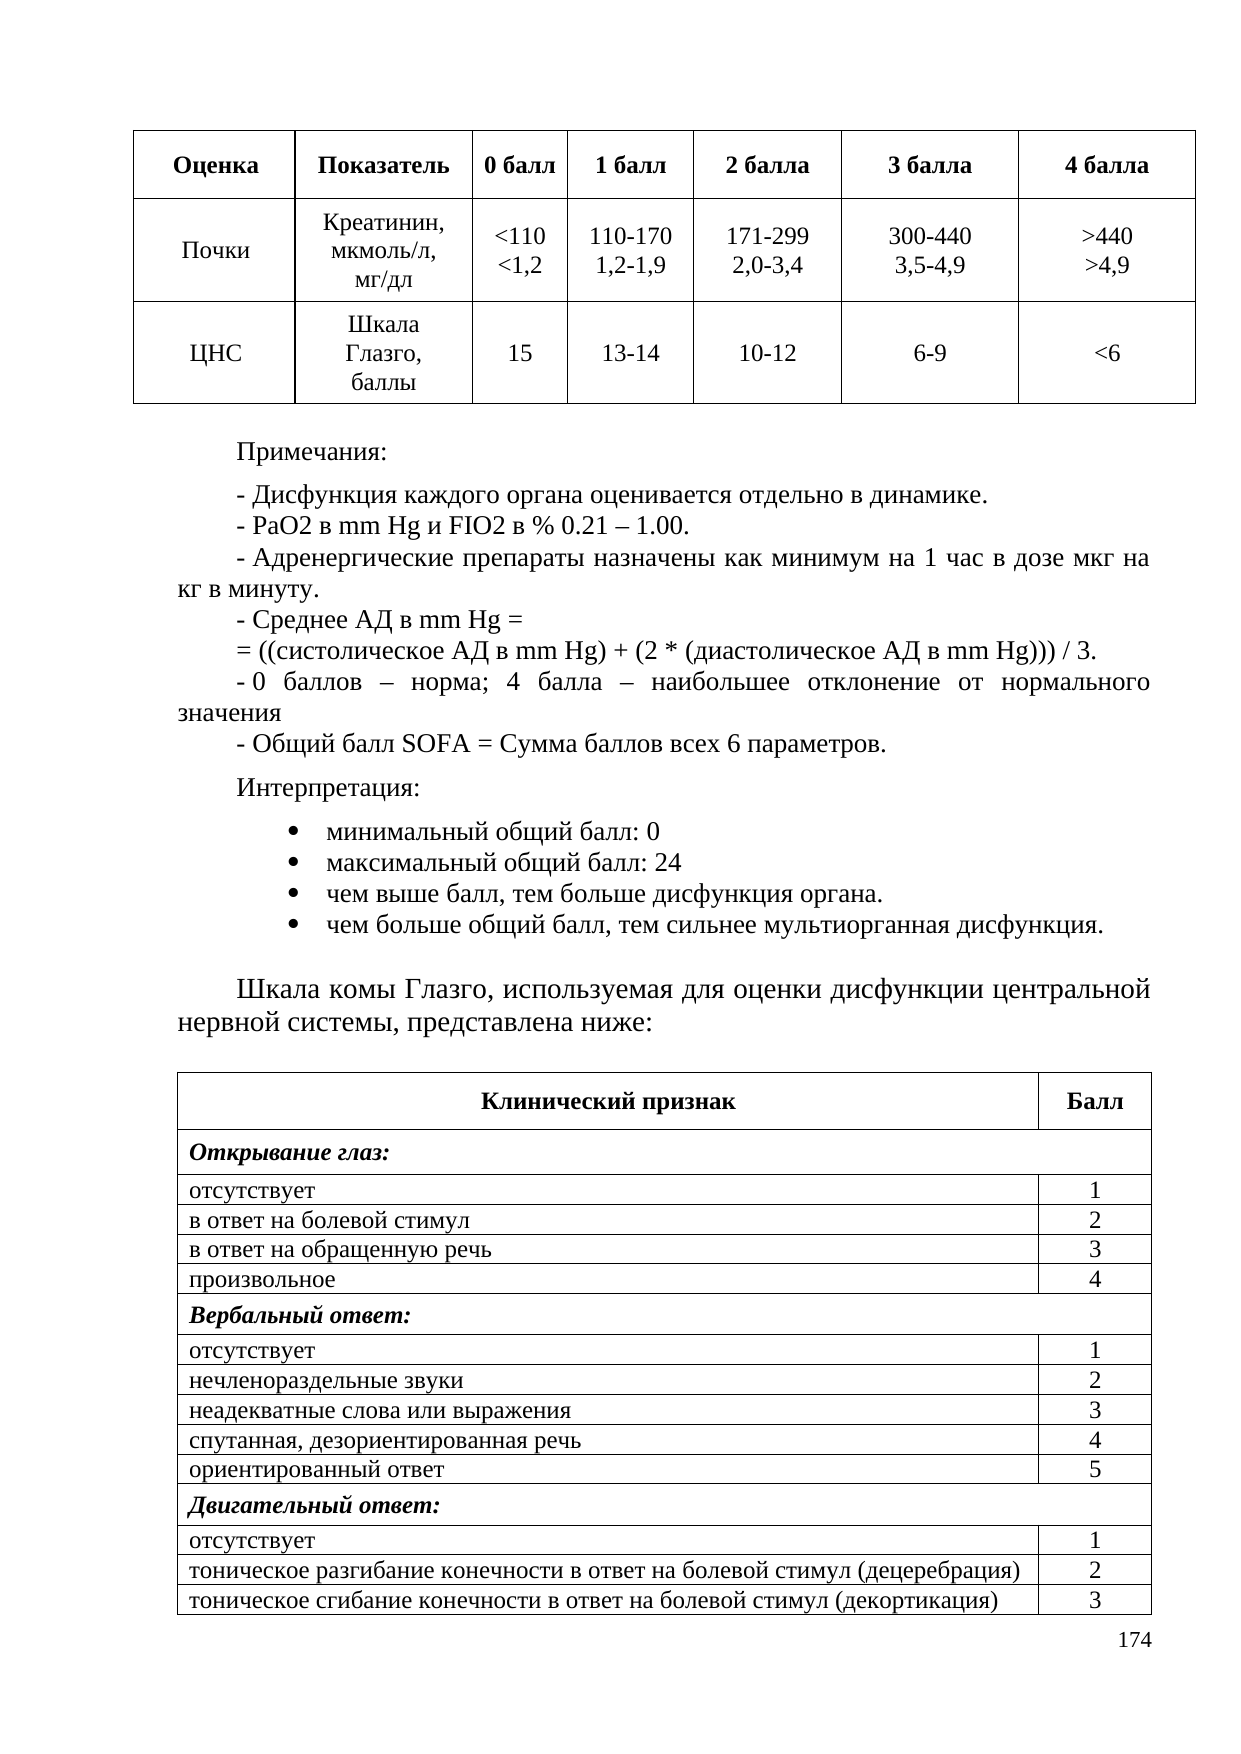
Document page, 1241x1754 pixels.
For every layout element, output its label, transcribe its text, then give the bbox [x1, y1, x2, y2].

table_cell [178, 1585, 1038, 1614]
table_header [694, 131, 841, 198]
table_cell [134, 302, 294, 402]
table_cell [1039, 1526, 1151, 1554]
list чем выше балл, тем больше дисфункция органа. [288, 877, 1152, 908]
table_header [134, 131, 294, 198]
text Интерпретация: [177, 771, 1152, 802]
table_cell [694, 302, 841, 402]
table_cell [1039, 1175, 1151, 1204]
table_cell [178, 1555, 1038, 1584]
list минимальный общий балл: 0 [288, 815, 1152, 846]
text - PaO2 в mm Hg и FIO2 в % 0.21 – 1.00. [177, 509, 1152, 541]
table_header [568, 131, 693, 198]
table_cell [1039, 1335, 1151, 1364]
text - Дисфункция каждого органа оценивается отдельно в динамике. [177, 478, 1152, 509]
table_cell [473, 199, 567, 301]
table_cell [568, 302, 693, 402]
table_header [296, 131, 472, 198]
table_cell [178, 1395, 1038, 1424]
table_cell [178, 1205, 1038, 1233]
text - Адренергические препараты назначены как минимум на 1 час в дозе мкг на кг в минуту. [177, 541, 1152, 603]
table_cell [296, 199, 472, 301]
text - Общий балл SOFA = Сумма баллов всех 6 параметров. [177, 727, 1152, 759]
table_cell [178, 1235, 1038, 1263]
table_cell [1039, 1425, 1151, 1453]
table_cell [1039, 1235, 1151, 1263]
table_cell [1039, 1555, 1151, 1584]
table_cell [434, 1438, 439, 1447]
list чем больше общий балл, тем сильнее мультиорганная дисфункция. [288, 908, 1152, 940]
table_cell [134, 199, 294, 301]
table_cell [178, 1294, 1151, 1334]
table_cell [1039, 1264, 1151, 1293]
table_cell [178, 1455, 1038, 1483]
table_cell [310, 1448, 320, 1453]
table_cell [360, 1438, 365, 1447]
text - 0 баллов – норма; 4 балла – наибольшее отклонение от нормального значения [177, 665, 1152, 727]
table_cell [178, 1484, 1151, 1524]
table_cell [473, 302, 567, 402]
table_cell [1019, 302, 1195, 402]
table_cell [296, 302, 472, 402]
text Примечания: [177, 435, 1152, 466]
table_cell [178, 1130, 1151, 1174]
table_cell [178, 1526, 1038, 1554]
text Шкала комы Глазго, используемая для оценки дисфункции центральной нервной системы, представлена ниже: [177, 971, 1152, 1038]
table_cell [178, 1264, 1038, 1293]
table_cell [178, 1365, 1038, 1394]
text = ((систолическое АД в mm Hg) + (2 * (диастолическое АД в mm Hg))) / 3. [177, 634, 1152, 665]
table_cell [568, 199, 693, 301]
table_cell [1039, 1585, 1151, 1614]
list максимальный общий балл: 24 [288, 846, 1152, 877]
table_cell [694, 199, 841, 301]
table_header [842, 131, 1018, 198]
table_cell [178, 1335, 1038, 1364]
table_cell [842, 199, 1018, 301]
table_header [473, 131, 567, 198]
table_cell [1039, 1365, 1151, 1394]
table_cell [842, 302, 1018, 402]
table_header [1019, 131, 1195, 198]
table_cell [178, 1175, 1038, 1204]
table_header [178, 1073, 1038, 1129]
text - Среднее АД в mm Hg = [177, 603, 1152, 634]
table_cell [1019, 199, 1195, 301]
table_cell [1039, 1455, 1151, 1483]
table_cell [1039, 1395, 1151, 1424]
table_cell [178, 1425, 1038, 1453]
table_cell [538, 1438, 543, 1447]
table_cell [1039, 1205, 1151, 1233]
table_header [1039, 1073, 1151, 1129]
